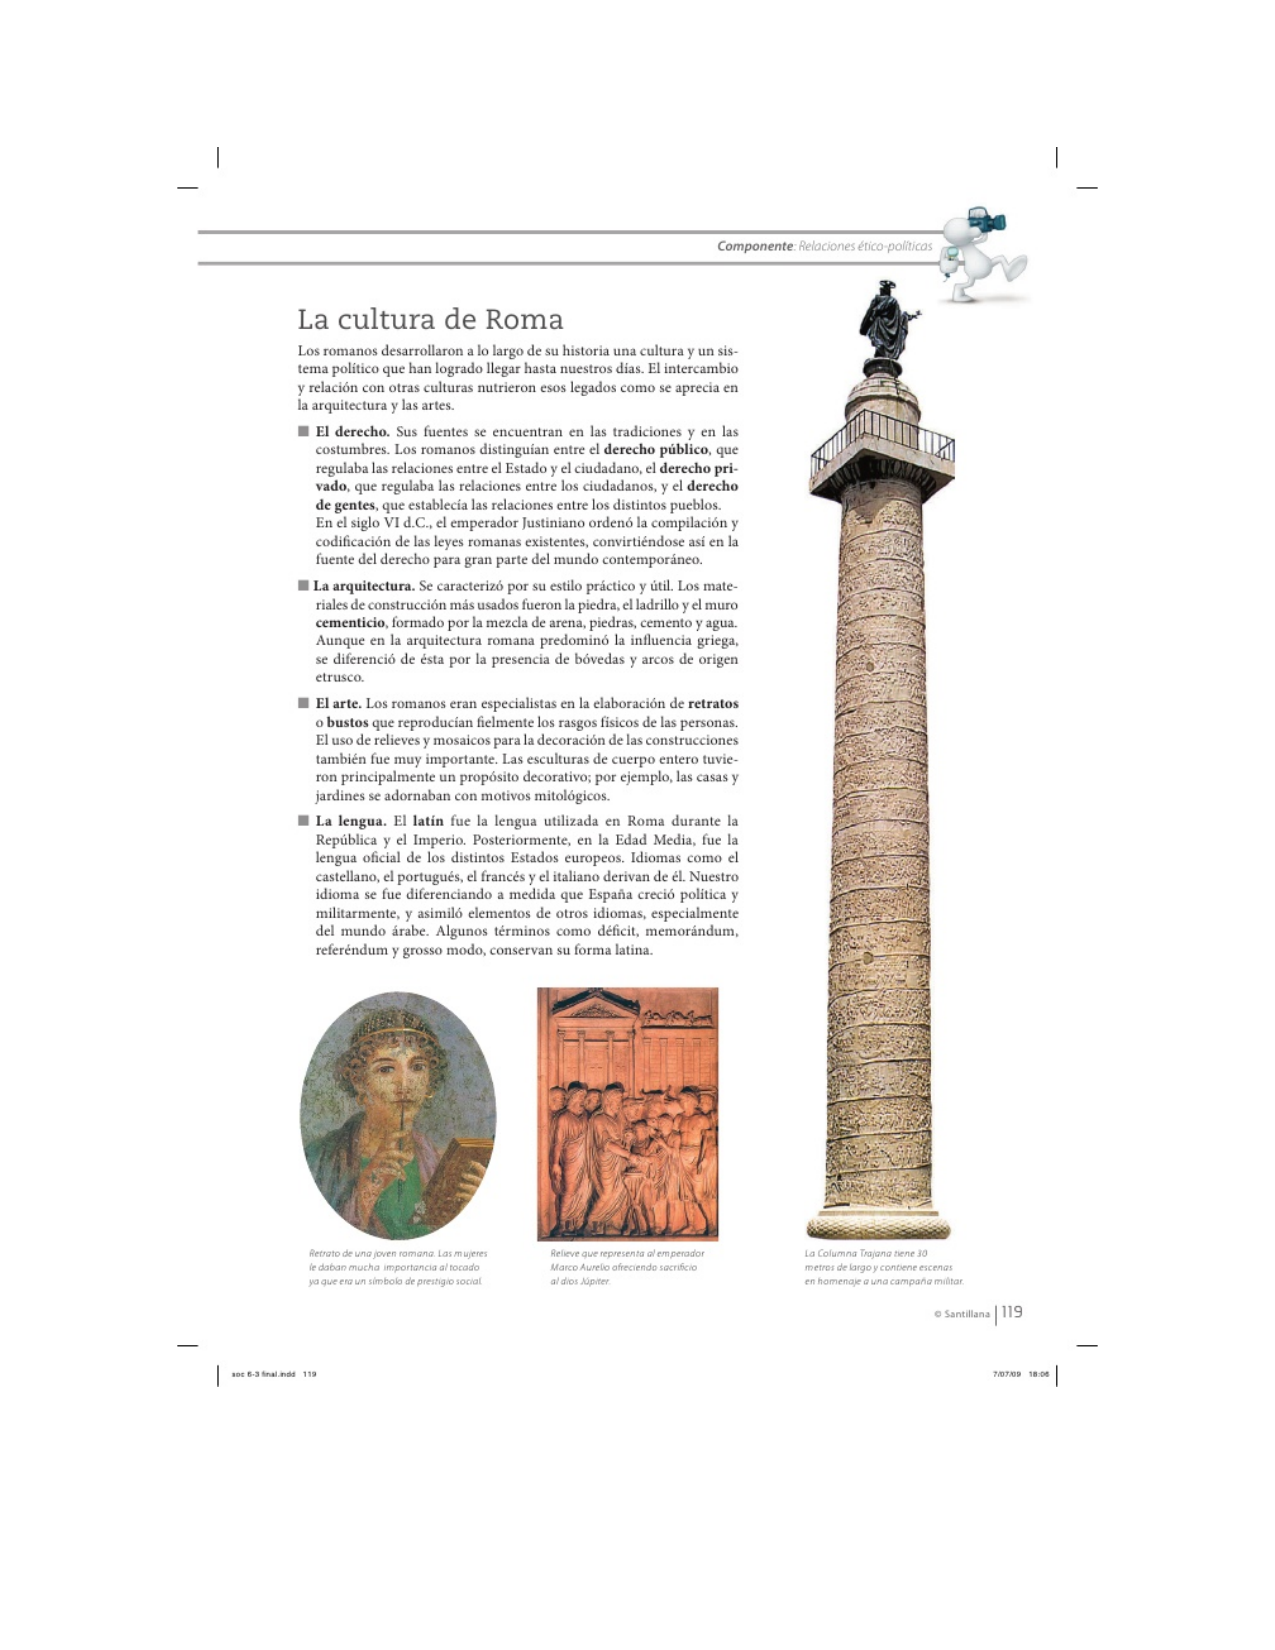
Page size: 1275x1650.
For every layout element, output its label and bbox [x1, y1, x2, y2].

picture [177, 147, 1098, 1387]
